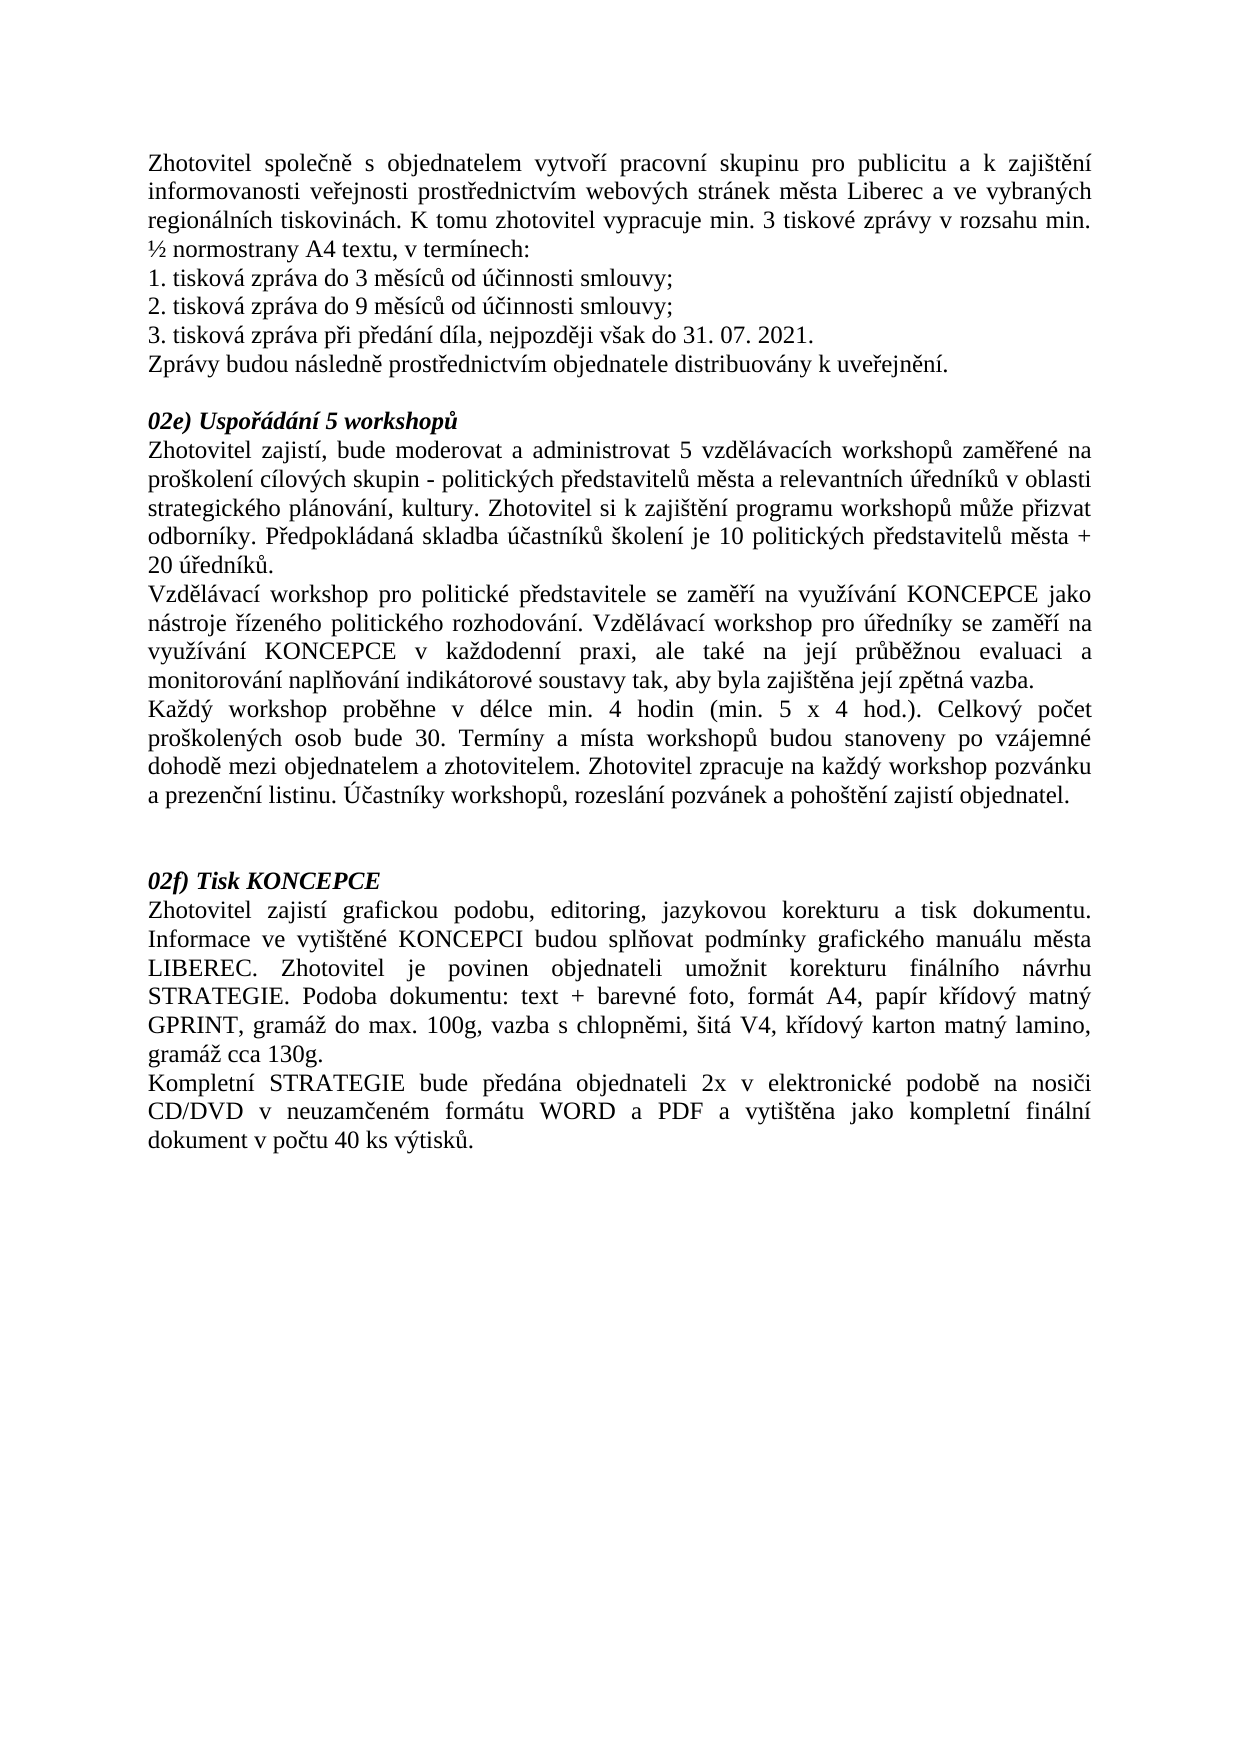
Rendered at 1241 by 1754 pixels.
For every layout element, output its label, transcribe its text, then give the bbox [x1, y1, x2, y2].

text Kompletní STRATEGIE bude předána objednateli 2x v elektronické podobě na nosiči CD/DVD v neuzamčeném formátu WORD a PDF a vytištěna jako kompletní finální dokument v počtu 40 ks výtisků. [148, 1068, 1093, 1154]
text 02f) Tisk KONCEPCE [148, 866, 1093, 895]
text Zhotovitel zajistí, bude moderovat a administrovat 5 vzdělávacích workshopů zaměřené na proškolení cílových skupin - politických představitelů města a relevantních úředníků v oblasti strategického plánování, kultury. Zhotovitel si k zajištění programu workshopů může přizvat odborníky. Předpokládaná skladba účastníků školení je 10 politických představitelů města + 20 úředníků. [148, 435, 1093, 579]
text Zhotovitel společně s objednatelem vytvoří pracovní skupinu pro publicitu a k zajištění informovanosti veřejnosti prostřednictvím webových stránek města Liberec a ve vybraných regionálních tiskovinách. K tomu zhotovitel vypracuje min. 3 tiskové zprávy v rozsahu min. ½ normostrany A4 textu, v termínech: [148, 148, 1093, 263]
text 1. tisková zpráva do 3 měsíců od účinnosti smlouvy; [148, 263, 1093, 291]
text Zhotovitel zajistí grafickou podobu, editoring, jazykovou korekturu a tisk dokumentu. Informace ve vytištěné KONCEPCI budou splňovat podmínky grafického manuálu města LIBEREC. Zhotovitel je povinen objednateli umožnit korekturu finálního návrhu STRATEGIE. Podoba dokumentu: text + barevné foto, formát A4, papír křídový matný GPRINT, gramáž do max. 100g, vazba s chlopněmi, šitá V4, křídový karton matný lamino, gramáž cca 130g. [148, 895, 1093, 1068]
text 3. tisková zpráva při předání díla, nejpozději však do 31. 07. 2021. [148, 320, 1093, 349]
text Vzdělávací workshop pro politické představitele se zaměří na využívání KONCEPCE jako nástroje řízeného politického rozhodování. Vzdělávací workshop pro úředníky se zaměří na využívání KONCEPCE v každodenní praxi, ale také na její průběžnou evaluaci a monitorování naplňování indikátorové soustavy tak, aby byla zajištěna její zpětná vazba. [148, 579, 1093, 694]
text Každý workshop proběhne v délce min. 4 hodin (min. 5 x 4 hod.). Celkový počet proškolených osob bude 30. Termíny a místa workshopů budou stanoveny po vzájemné dohodě mezi objednatelem a zhotovitelem. Zhotovitel zpracuje na každý workshop pozvánku a prezenční listinu. Účastníky workshopů, rozeslání pozvánek a pohoštění zajistí objednatel. [148, 694, 1093, 809]
text 02e) Uspořádání 5 workshopů [148, 406, 1093, 435]
text 2. tisková zpráva do 9 měsíců od účinnosti smlouvy; [148, 291, 1093, 320]
text Zprávy budou následně prostřednictvím objednatele distribuovány k uveřejnění. [148, 349, 1093, 378]
